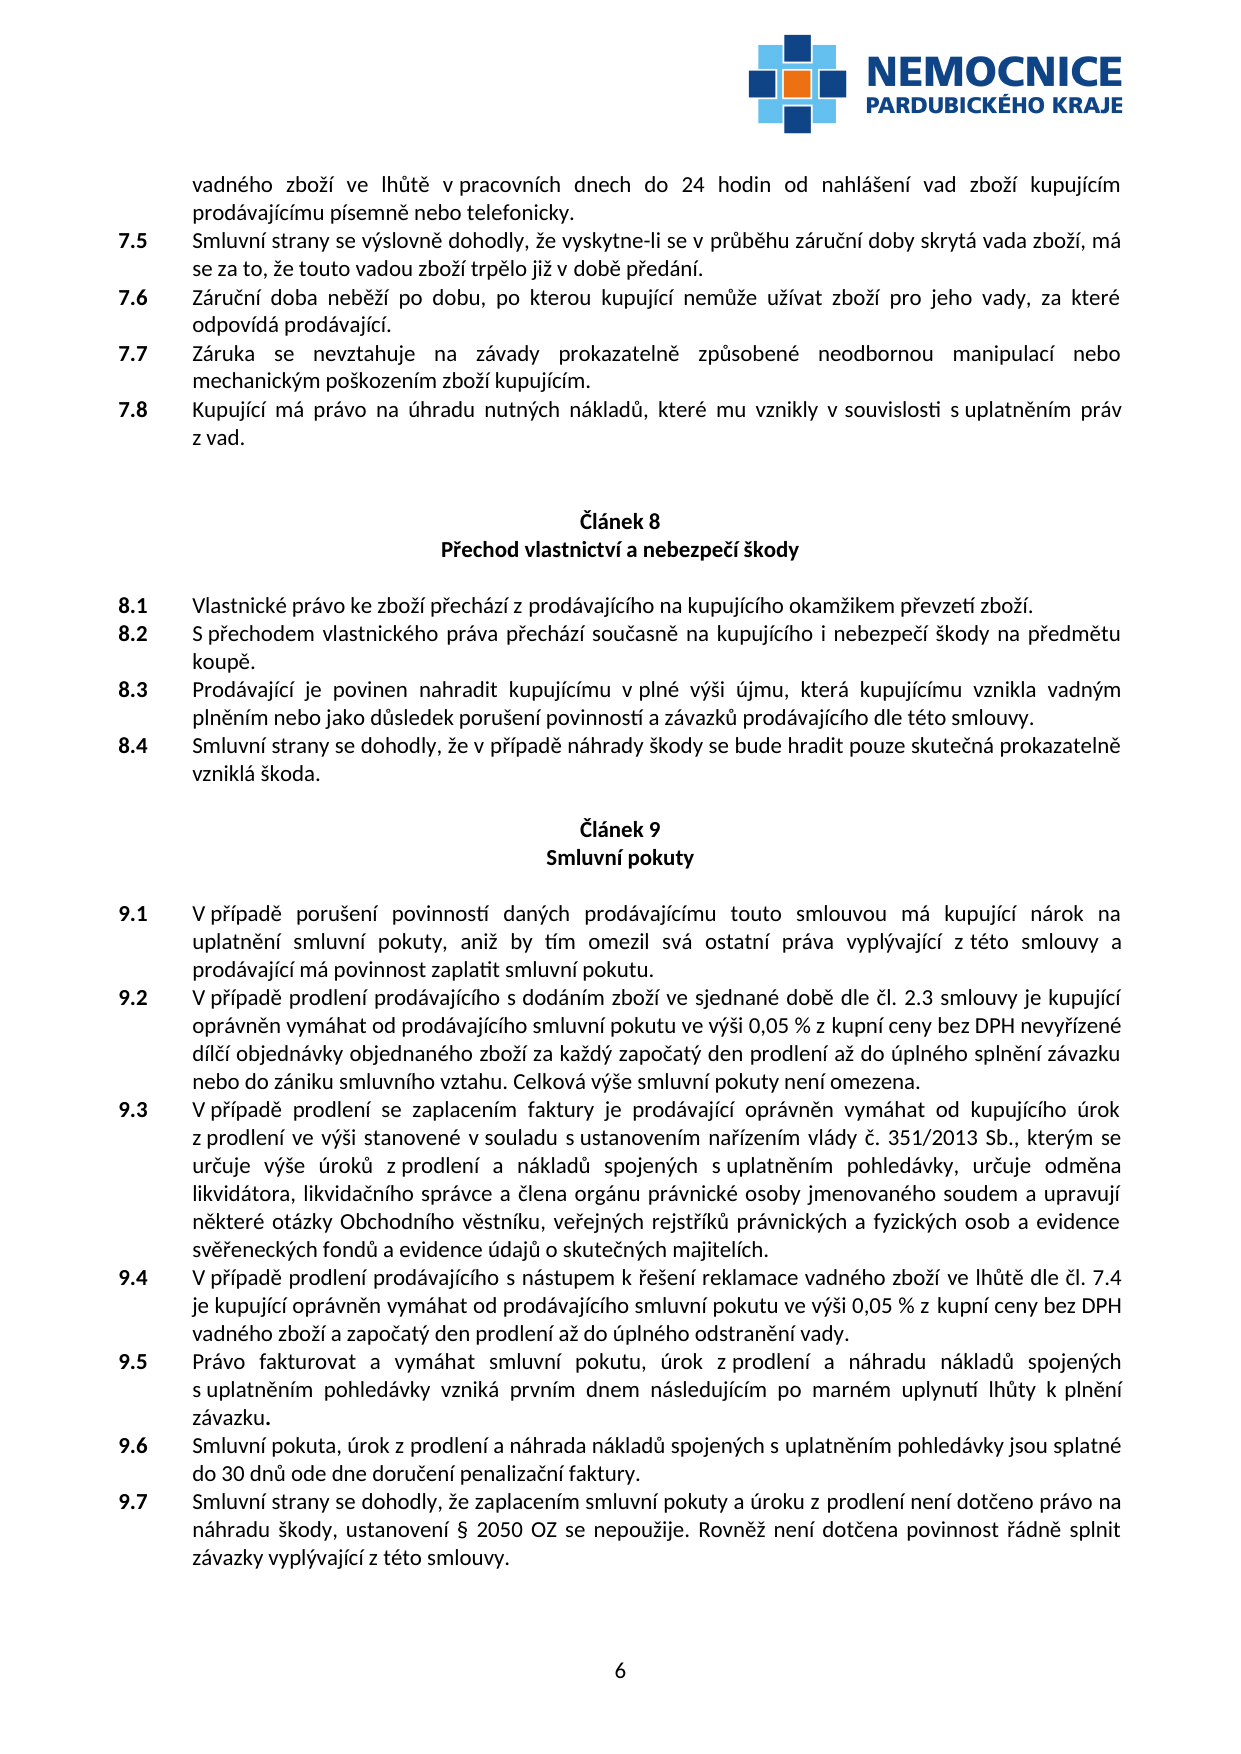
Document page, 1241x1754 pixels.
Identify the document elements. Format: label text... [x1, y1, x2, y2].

text 9.7 Smluvní strany se dohodly, že zaplacením smluvní pokuty a úroku z prodlení není dotčeno právo na náhradu škody, ustanovení § 2050 OZ se nepoužije. Rovněž není dotčena povinnost řádně splnit závazky vyplývající z této smlouvy. [118, 1487, 1122, 1572]
text Přechod vlastnictví a nebezpečí škody [118, 535, 1122, 563]
text Článek 9 [118, 815, 1122, 843]
text 7.8 Kupující má právo na úhradu nutných nákladů, které mu vznikly v souvislosti s uplatněním práv z vad. [118, 395, 1122, 451]
text Článek 8 [118, 507, 1122, 535]
text Smluvní pokuty [118, 843, 1122, 871]
text 9.4 V případě prodlení prodávajícího s nástupem k řešení reklamace vadného zboží ve lhůtě dle čl. 7.4 je kupující oprávněn vymáhat od prodávajícího smluvní pokutu ve výši 0,05 % z kupní ceny bez DPH vadného zboží a započatý den prodlení až do úplného odstranění vady. [118, 1263, 1122, 1347]
text 9.1 V případě porušení povinností daných prodávajícímu touto smlouvou má kupující nárok na uplatnění smluvní pokuty, aniž by tím omezil svá ostatní práva vyplývající z této smlouvy a prodávající má povinnost zaplatit smluvní pokutu. [118, 899, 1122, 983]
text 8.3 Prodávající je povinen nahradit kupujícímu v plné výši újmu, která kupujícímu vznikla vadným plněním nebo jako důsledek porušení povinností a závazků prodávajícího dle této smlouvy. [118, 675, 1122, 731]
text 7.6 Záruční doba neběží po dobu, po kterou kupující nemůže užívat zboží pro jeho vady, za které odpovídá prodávající. [118, 283, 1122, 339]
text 9.5 Právo fakturovat a vymáhat smluvní pokutu, úrok z prodlení a náhradu nákladů spojených s uplatněním pohledávky vzniká prvním dnem následujícím po marném uplynutí lhůty k plnění závazku. [118, 1347, 1122, 1431]
text 9.3 V případě prodlení se zaplacením faktury je prodávající oprávněn vymáhat od kupujícího úrok z prodlení ve výši stanovené v souladu s ustanovením nařízením vlády č. 351/2013 Sb., kterým se určuje výše úroků z prodlení a nákladů spojených s uplatněním pohledávky, určuje odměna likvidátora, likvidačního správce a člena orgánu právnické osoby jmenovaného soudem a upravují některé otázky Obchodního věstníku, veřejných rejstříků právnických a fyzických osob a evidence svěřeneckých fondů a evidence údajů o skutečných majitelích. [118, 1095, 1122, 1263]
text 7.5 Smluvní strany se výslovně dohodly, že vyskytne-li se v průběhu záruční doby skrytá vada zboží, má se za to, že touto vadou zboží trpělo již v době předání. [118, 227, 1122, 283]
text 9.6 Smluvní pokuta, úrok z prodlení a náhrada nákladů spojených s uplatněním pohledávky jsou splatné do 30 dnů ode dne doručení penalizační faktury. [118, 1431, 1122, 1487]
text 8.2 S přechodem vlastnického práva přechází současně na kupujícího i nebezpečí škody na předmětu koupě. [118, 619, 1122, 675]
text 7.7 Záruka se nevztahuje na závady prokazatelně způsobené neodbornou manipulací nebo mechanickým poškozením zboží kupujícím. [118, 339, 1122, 395]
text 8.1 Vlastnické právo ke zboží přechází z prodávajícího na kupujícího okamžikem převzetí zboží. [118, 591, 1122, 619]
text 8.4 Smluvní strany se dohodly, že v případě náhrady škody se bude hradit pouze skutečná prokazatelně vzniklá škoda. [118, 731, 1122, 787]
text 9.2 V případě prodlení prodávajícího s dodáním zboží ve sjednané době dle čl. 2.3 smlouvy je kupující oprávněn vymáhat od prodávajícího smluvní pokutu ve výši 0,05 % z kupní ceny bez DPH nevyřízené dílčí objednávky objednaného zboží za každý započatý den prodlení až do úplného splnění závazku nebo do zániku smluvního vztahu. Celková výše smluvní pokuty není omezena. [118, 983, 1122, 1095]
picture [747, 33, 1123, 135]
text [118, 171, 1122, 227]
